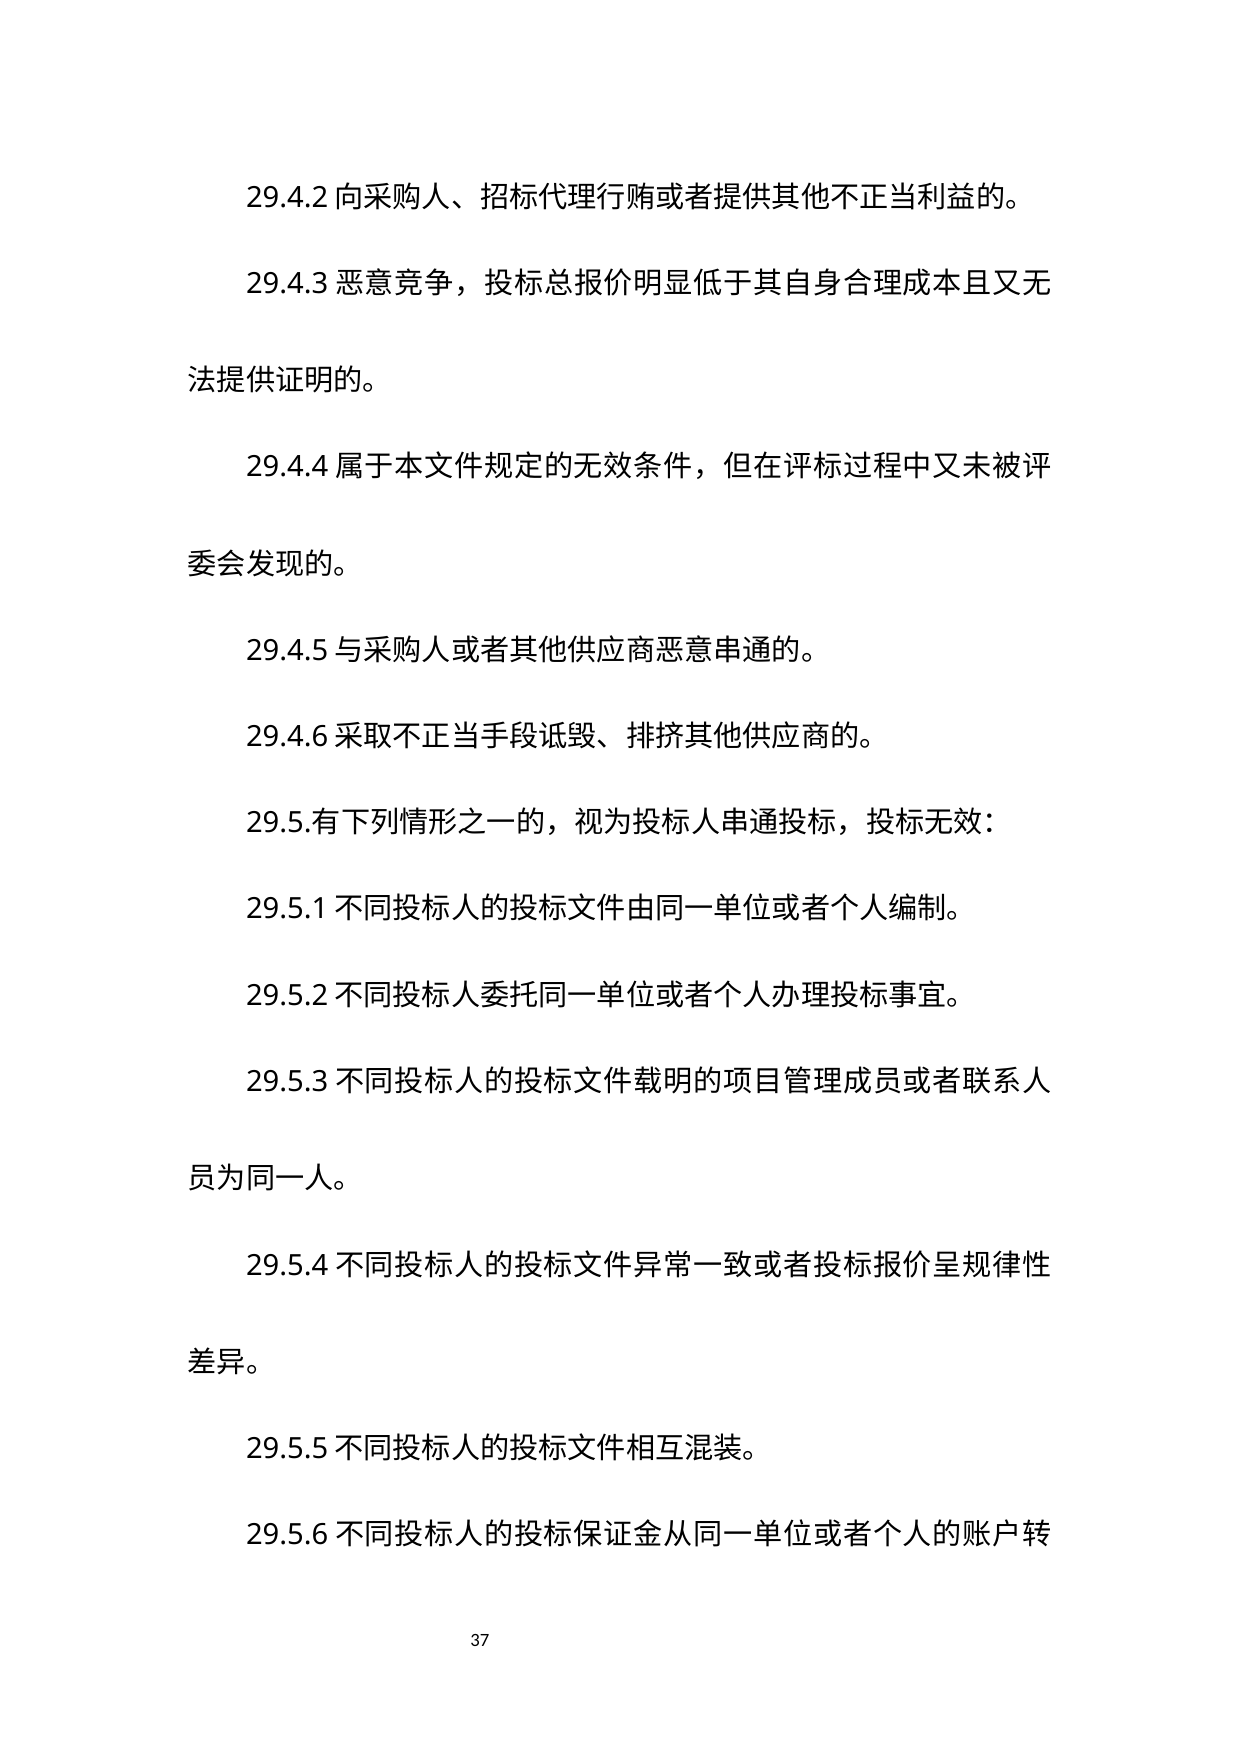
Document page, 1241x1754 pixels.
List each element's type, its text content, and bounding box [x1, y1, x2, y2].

text 29.4.5与采购人或者其他供应商恶意串通的。 [187, 615, 1053, 680]
text 29.5.5不同投标人的投标文件相互混装。 [187, 1413, 1053, 1478]
text 29.5.2不同投标人委托同一单位或者个人办理投标事宜。 [187, 960, 1053, 1025]
text 29.4.3恶意竞争，投标总报价明显低于其自身合理成本且又无法提供证明的。 [187, 248, 1053, 411]
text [187, 1499, 1053, 1564]
text 29.4.6采取不正当手段诋毁、排挤其他供应商的。 [187, 702, 1053, 767]
text 29.5.1不同投标人的投标文件由同一单位或者个人编制。 [187, 874, 1053, 939]
text 29.5.有下列情形之一的，视为投标人串通投标，投标无效： [187, 788, 1053, 853]
text 29.4.2向采购人、招标代理行贿或者提供其他不正当利益的。 [187, 162, 1053, 227]
text 29.4.4属于本文件规定的无效条件，但在评标过程中又未被评委会发现的。 [187, 432, 1053, 594]
text 29.5.4不同投标人的投标文件异常一致或者投标报价呈规律性差异。 [187, 1230, 1053, 1392]
text 29.5.3不同投标人的投标文件载明的项目管理成员或者联系人员为同一人。 [187, 1046, 1053, 1209]
